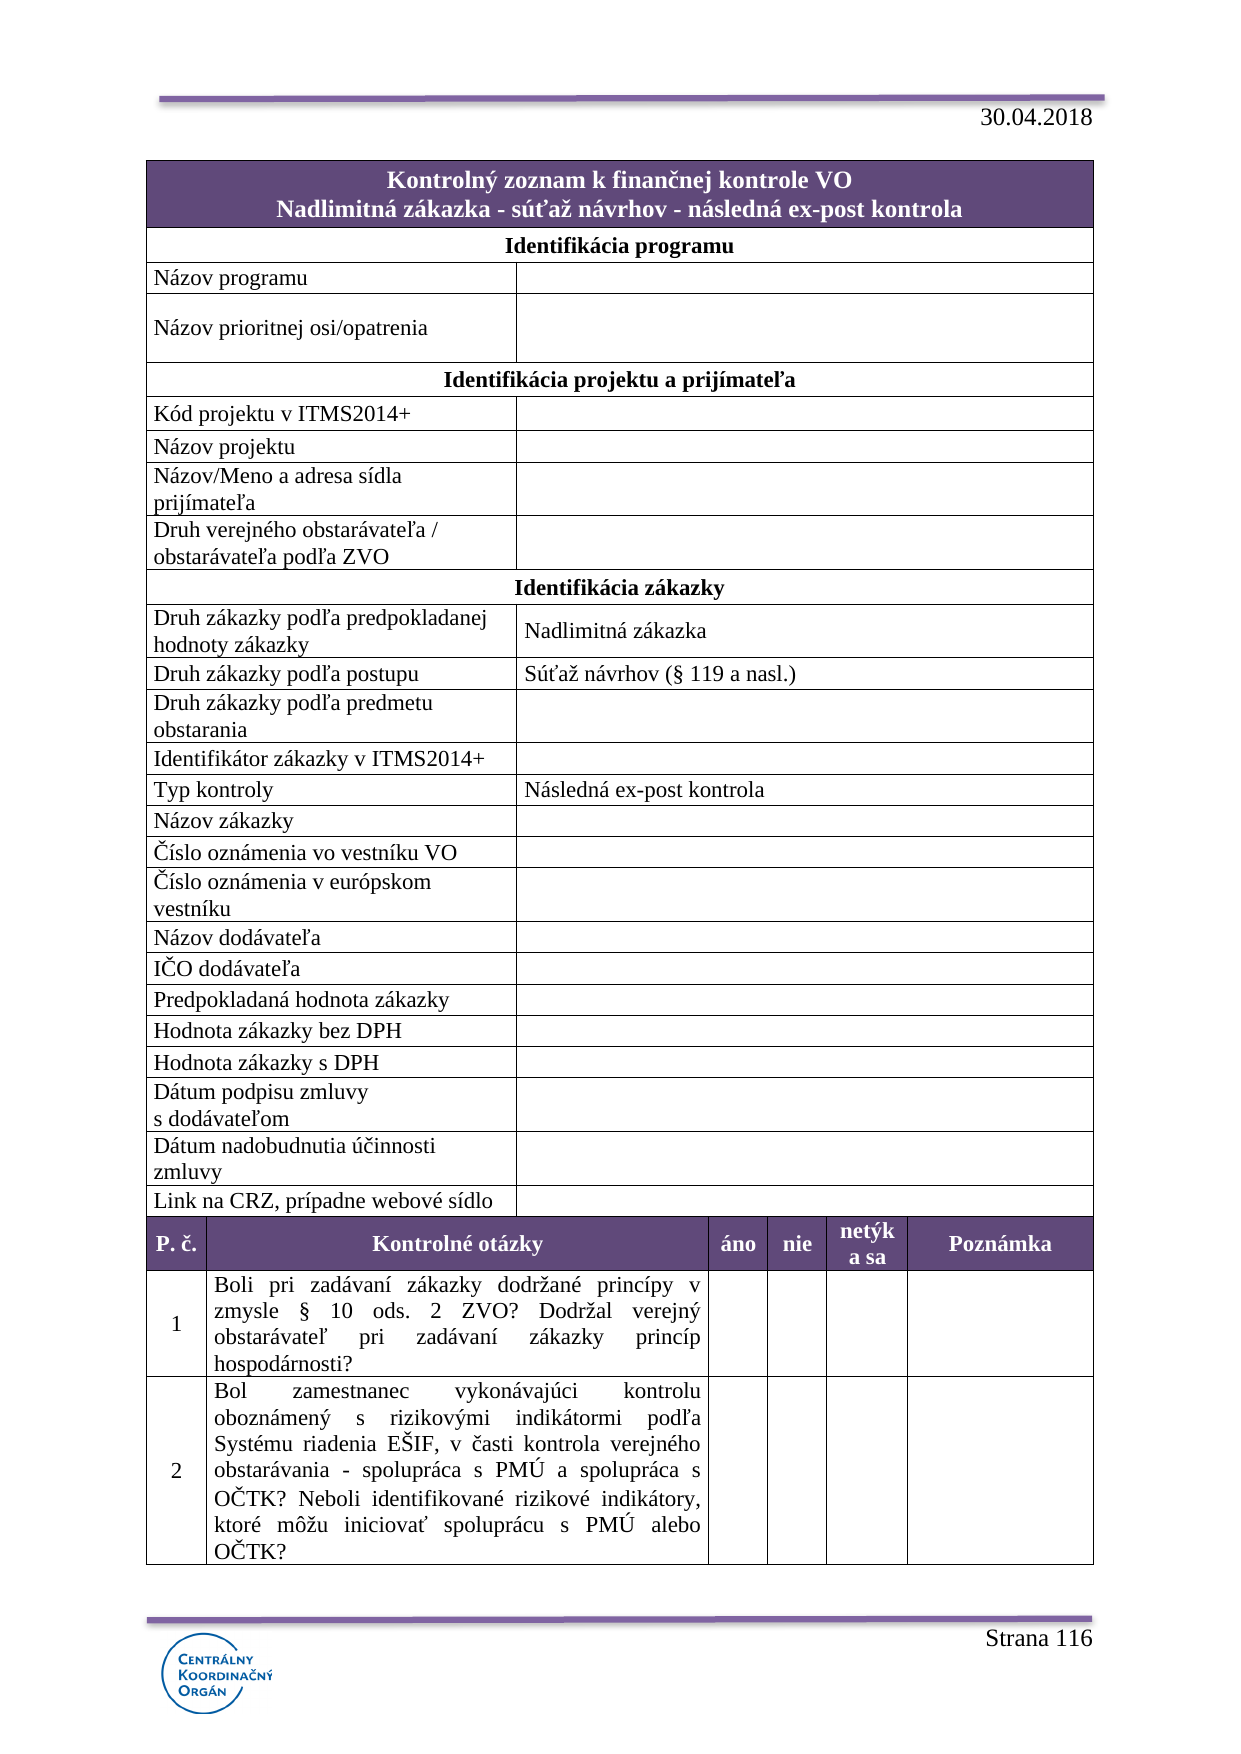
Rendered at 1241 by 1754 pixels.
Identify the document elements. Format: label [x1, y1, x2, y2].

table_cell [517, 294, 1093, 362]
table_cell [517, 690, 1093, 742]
picture [159, 1631, 272, 1713]
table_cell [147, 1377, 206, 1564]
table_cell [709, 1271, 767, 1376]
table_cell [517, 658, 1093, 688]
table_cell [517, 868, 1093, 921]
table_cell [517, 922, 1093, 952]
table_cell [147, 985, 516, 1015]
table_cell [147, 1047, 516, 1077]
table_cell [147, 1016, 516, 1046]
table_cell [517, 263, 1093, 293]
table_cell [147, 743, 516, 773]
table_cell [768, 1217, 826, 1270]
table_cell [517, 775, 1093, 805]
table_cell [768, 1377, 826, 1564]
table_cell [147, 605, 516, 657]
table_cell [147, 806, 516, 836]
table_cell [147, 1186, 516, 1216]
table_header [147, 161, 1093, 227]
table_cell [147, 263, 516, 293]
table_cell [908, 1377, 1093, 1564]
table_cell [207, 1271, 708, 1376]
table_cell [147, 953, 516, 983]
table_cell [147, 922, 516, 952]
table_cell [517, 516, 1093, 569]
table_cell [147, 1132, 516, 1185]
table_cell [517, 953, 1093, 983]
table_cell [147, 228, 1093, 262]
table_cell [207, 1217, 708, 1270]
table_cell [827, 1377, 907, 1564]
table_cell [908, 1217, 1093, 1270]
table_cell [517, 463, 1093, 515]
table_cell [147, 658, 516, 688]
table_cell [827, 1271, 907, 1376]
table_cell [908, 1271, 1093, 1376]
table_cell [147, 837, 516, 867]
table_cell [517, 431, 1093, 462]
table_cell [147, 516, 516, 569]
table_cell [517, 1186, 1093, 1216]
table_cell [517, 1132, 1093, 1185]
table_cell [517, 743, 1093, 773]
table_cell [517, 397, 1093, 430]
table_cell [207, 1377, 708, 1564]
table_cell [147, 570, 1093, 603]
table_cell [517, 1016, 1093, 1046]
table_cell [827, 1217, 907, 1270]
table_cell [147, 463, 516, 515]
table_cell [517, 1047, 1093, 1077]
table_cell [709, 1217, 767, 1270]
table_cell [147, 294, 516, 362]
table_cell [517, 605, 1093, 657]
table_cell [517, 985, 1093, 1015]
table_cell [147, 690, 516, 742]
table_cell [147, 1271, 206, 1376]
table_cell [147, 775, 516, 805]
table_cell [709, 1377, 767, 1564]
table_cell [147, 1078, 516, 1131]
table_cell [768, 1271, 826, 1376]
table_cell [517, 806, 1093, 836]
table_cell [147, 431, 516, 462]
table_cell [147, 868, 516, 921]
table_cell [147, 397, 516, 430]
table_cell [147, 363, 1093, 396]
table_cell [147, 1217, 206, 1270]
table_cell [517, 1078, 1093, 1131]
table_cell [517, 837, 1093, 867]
